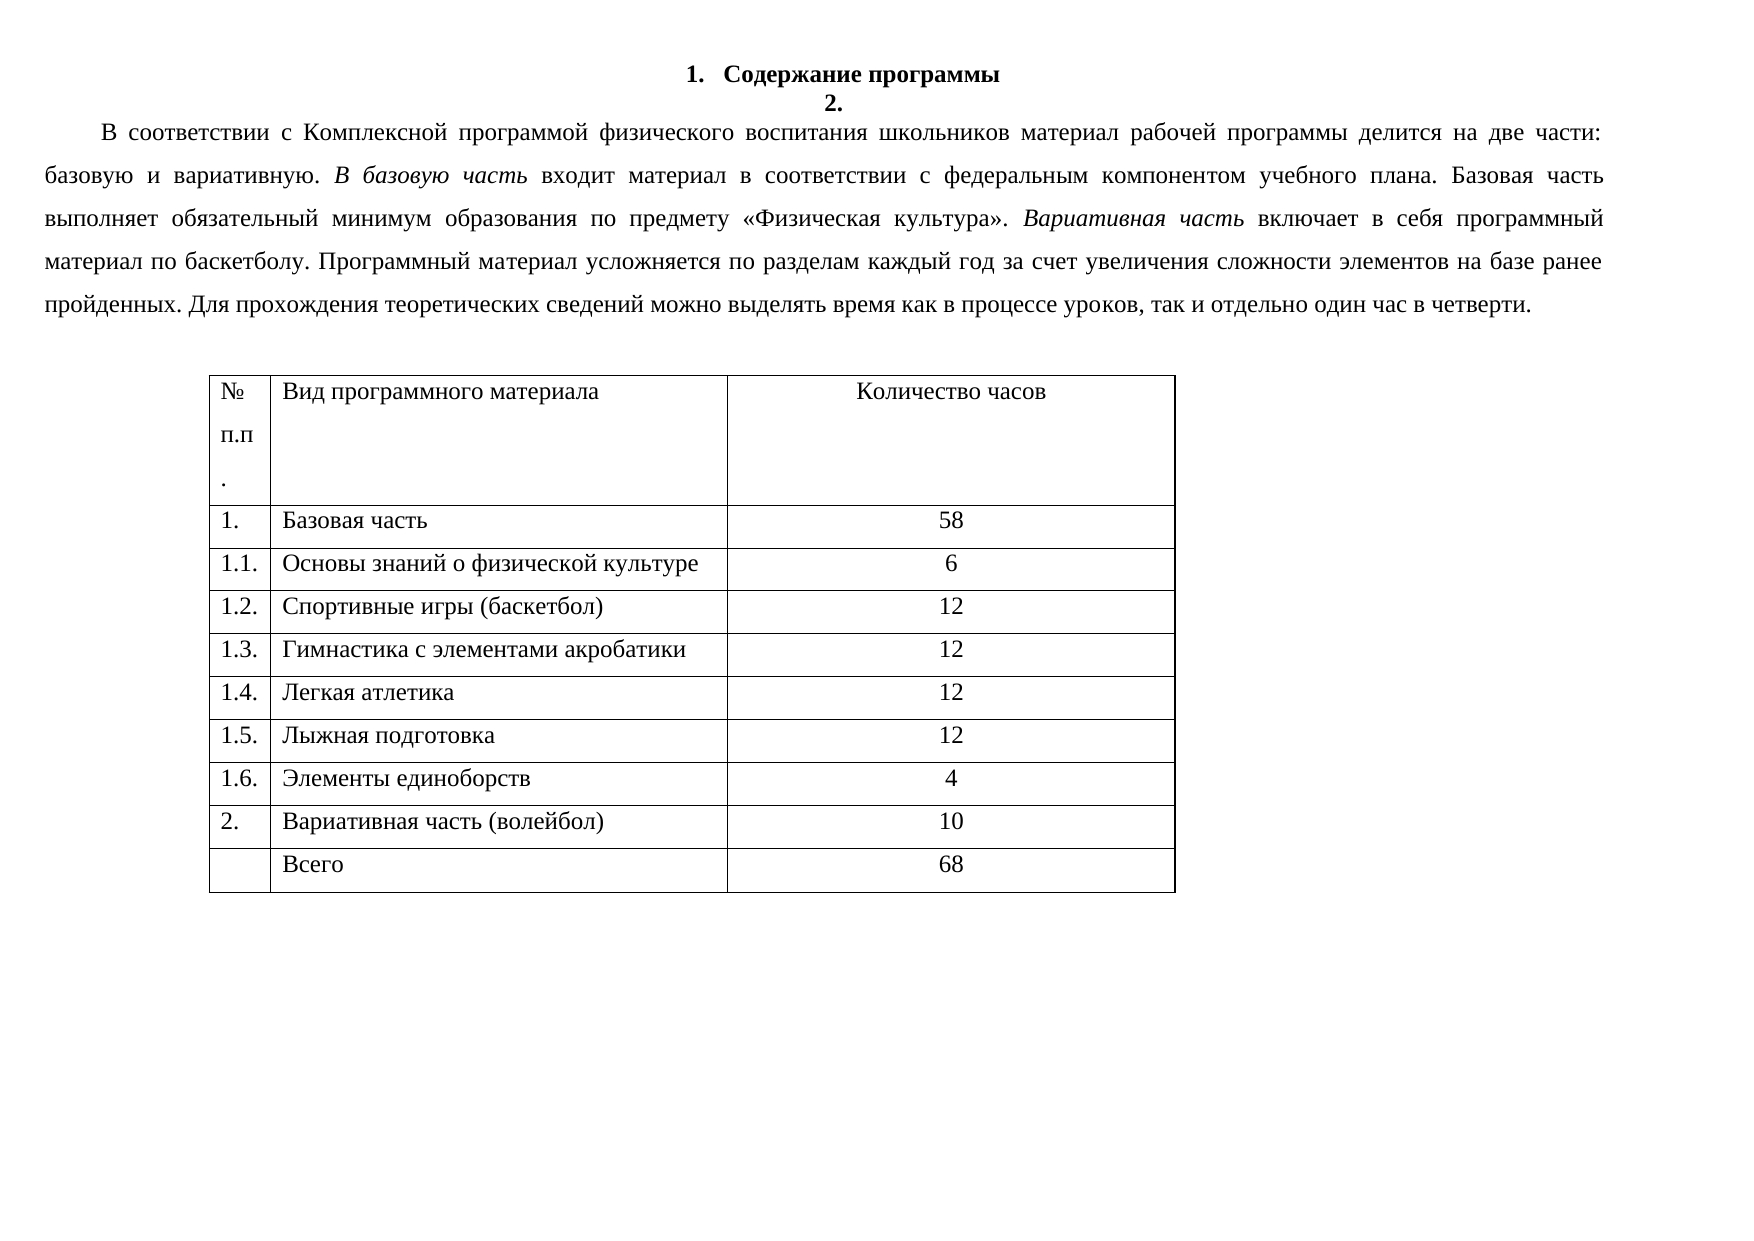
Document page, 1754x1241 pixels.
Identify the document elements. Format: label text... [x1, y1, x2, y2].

table_cell 12 [728, 677, 1174, 719]
table_cell Гимнастика с элементами акробатики [271, 634, 727, 676]
table_cell 10 [728, 806, 1174, 848]
table_cell 6 [728, 549, 1174, 590]
table_cell Лыжная подготовка [271, 720, 727, 762]
table_cell Базовая часть [271, 506, 727, 547]
table_cell 1.2. [210, 591, 270, 633]
table_cell 1.1. [210, 549, 270, 590]
table_cell 12 [728, 591, 1174, 633]
table_cell Вариативная часть (волейбол) [271, 806, 727, 848]
list Содержание программы [82, 59, 1604, 88]
table_cell 1.6. [210, 763, 270, 805]
table_cell 4 [728, 763, 1174, 805]
table_cell [210, 849, 270, 892]
table_cell Легкая атлетика [271, 677, 727, 719]
text В соответствии с Комплексной программой физического воспитания школьников материал рабочей программы делится на две части: базовую и вариативную. В базовую часть входит материал в соответствии с федеральным компонентом учебного плана. Базовая часть выполняет обязательный минимум образования по предмету «Физическая культура». Вариативная часть включает в себя программный материал по баскетболу. Программный материал усложняется по разделам каждый год за счет увеличения сложности элементов на базе ранее пройденных. Для прохождения теоретических сведений можно выделять время как в процессе уроков, так и отдельно один час в четверти. [44, 117, 1604, 318]
table_cell 2. [210, 806, 270, 848]
table_header № п.п. [210, 376, 270, 504]
table_cell Элементы единоборств [271, 763, 727, 805]
table_cell Спортивные игры (баскетбол) [271, 591, 727, 633]
table_header Количество часов [728, 376, 1174, 504]
table_cell Основы знаний о физической культуре [271, 549, 727, 590]
table_cell 1. [210, 506, 270, 547]
table_cell 12 [728, 720, 1174, 762]
table_cell 58 [728, 506, 1174, 547]
table_header Вид программного материала [271, 376, 727, 504]
table_cell 68 [728, 849, 1174, 892]
table_cell 12 [728, 634, 1174, 676]
table_cell 1.5. [210, 720, 270, 762]
table_cell 1.3. [210, 634, 270, 676]
table_cell Всего [271, 849, 727, 892]
table_cell 1.4. [210, 677, 270, 719]
